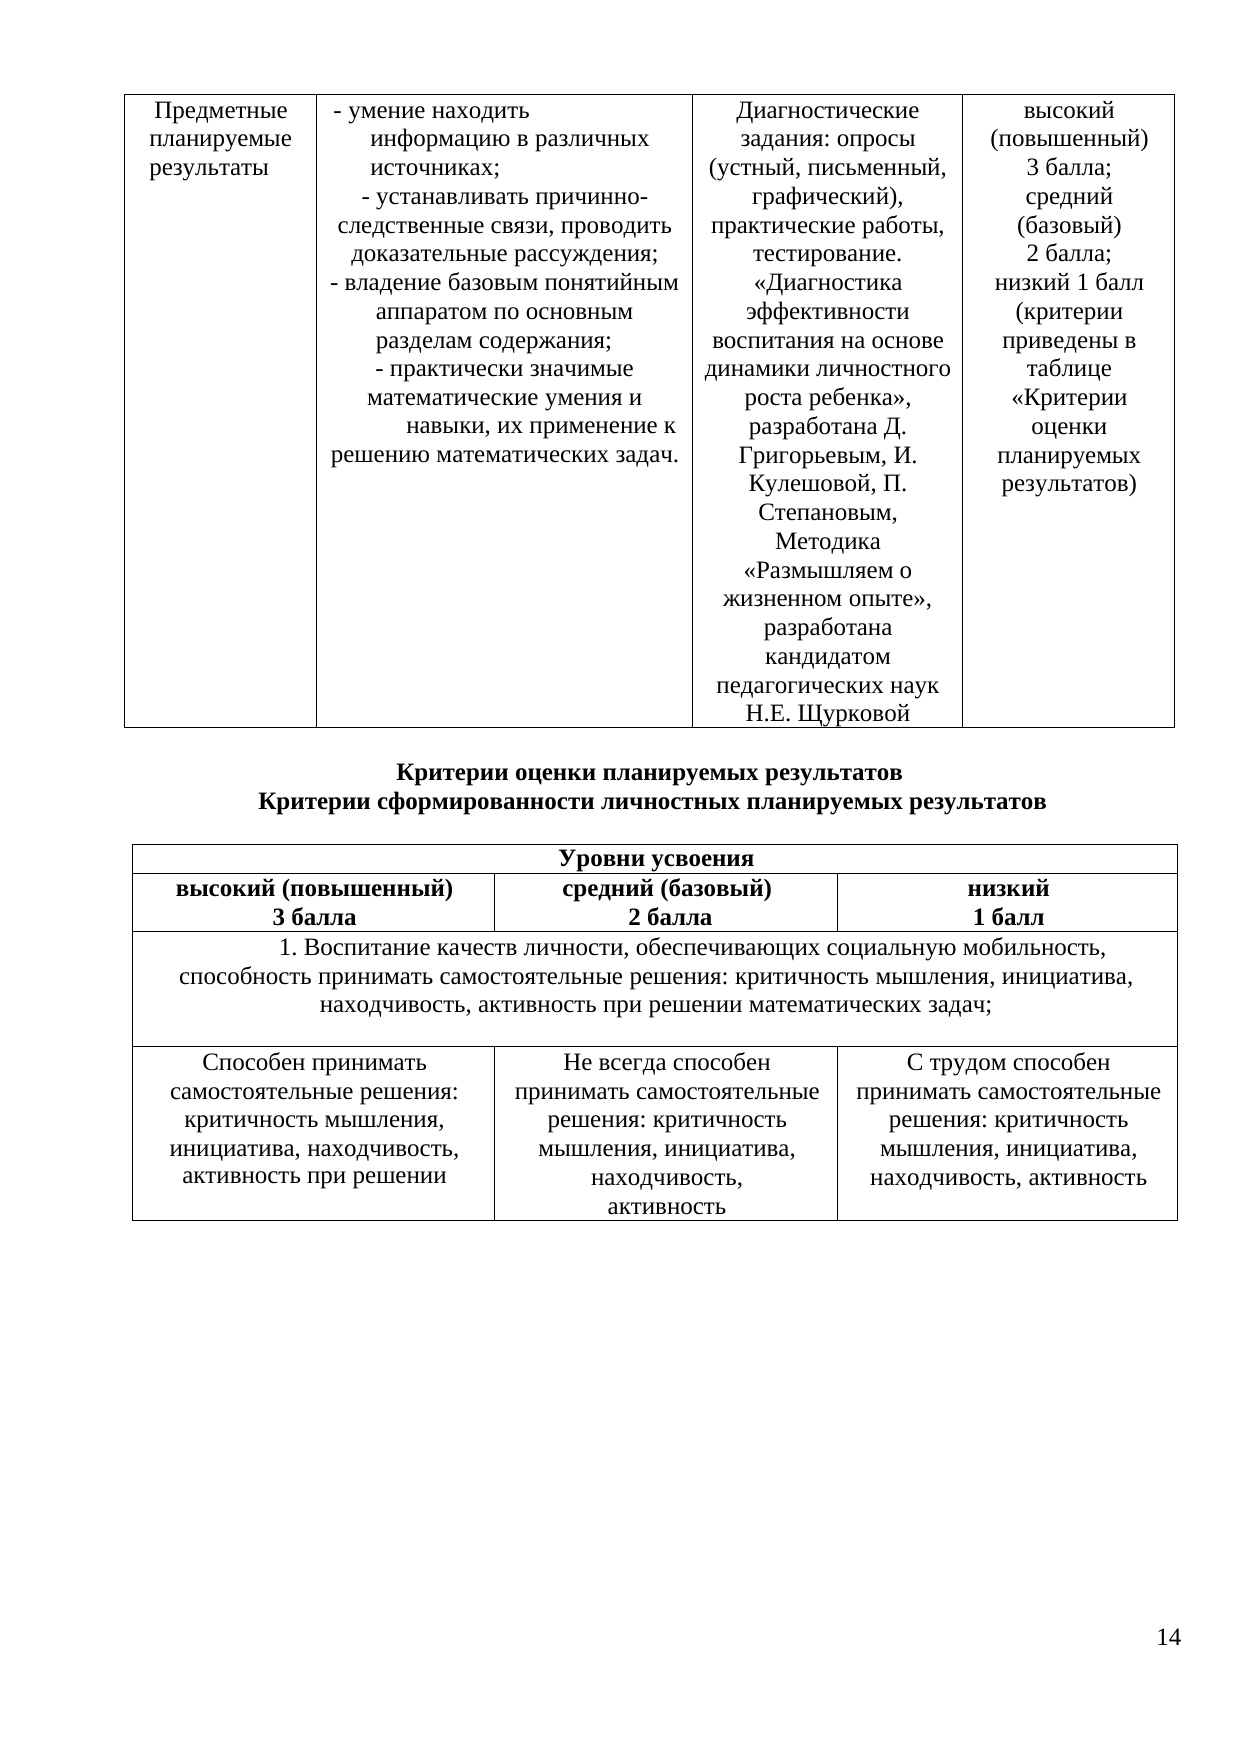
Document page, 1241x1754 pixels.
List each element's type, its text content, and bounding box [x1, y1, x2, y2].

table_cell 1. Воспитание качеств личности, обеспечивающих социальную мобильность, способность принимать самостоятельные решения: критичность мышления, инициатива, находчивость, активность при решении математических задач; [133, 932, 1177, 1046]
text Критерии оценки планируемых результатов [251, 757, 1048, 786]
table_cell Способен принимать самостоятельные решения: критичность мышления, инициатива, находчивость, активность при решении [133, 1047, 494, 1219]
table_cell С трудом способен принимать самостоятельные решения: критичность мышления, инициатива, находчивость, активность [838, 1047, 1177, 1219]
table_cell Не всегда способен принимать самостоятельные решения: критичность мышления, инициатива, находчивость, активность [495, 1047, 837, 1219]
table_cell Диагностические задания: опросы (устный, письменный, графический), практические работы, тестирование. «Диагностика эффективности воспитания на основе динамики личностного роста ребенка», разработана Д. Григорьевым, И. Кулешовой, П. Степановым, Методика «Размышляем о жизненном опыте», разработана кандидатом педагогических наук Н.Е. Щурковой [693, 95, 962, 727]
table_header Уровни усвоения [133, 845, 1177, 872]
table_cell Предметные планируемые результаты [125, 95, 316, 727]
table_cell высокий (повышенный) 3 балла; средний (базовый) 2 балла; низкий 1 балл (критерии приведены в таблице «Критерии оценки планируемых результатов) [963, 95, 1174, 727]
table_cell умение находить информацию в различных источниках; - устанавливать причинно- следственные связи, проводить доказательные рассуждения; владение базовым понятийным аппаратом по основным разделам содержания; - практически значимые математические умения и навыки, их применение к решению математических задач. [317, 95, 692, 727]
table_cell высокий (повышенный) 3 балла [133, 874, 494, 931]
table_cell низкий 1 балл [838, 874, 1177, 931]
subtitle Критерии сформированности личностных планируемых результатов [254, 786, 1050, 815]
table_cell средний (базовый) 2 балла [495, 874, 837, 931]
